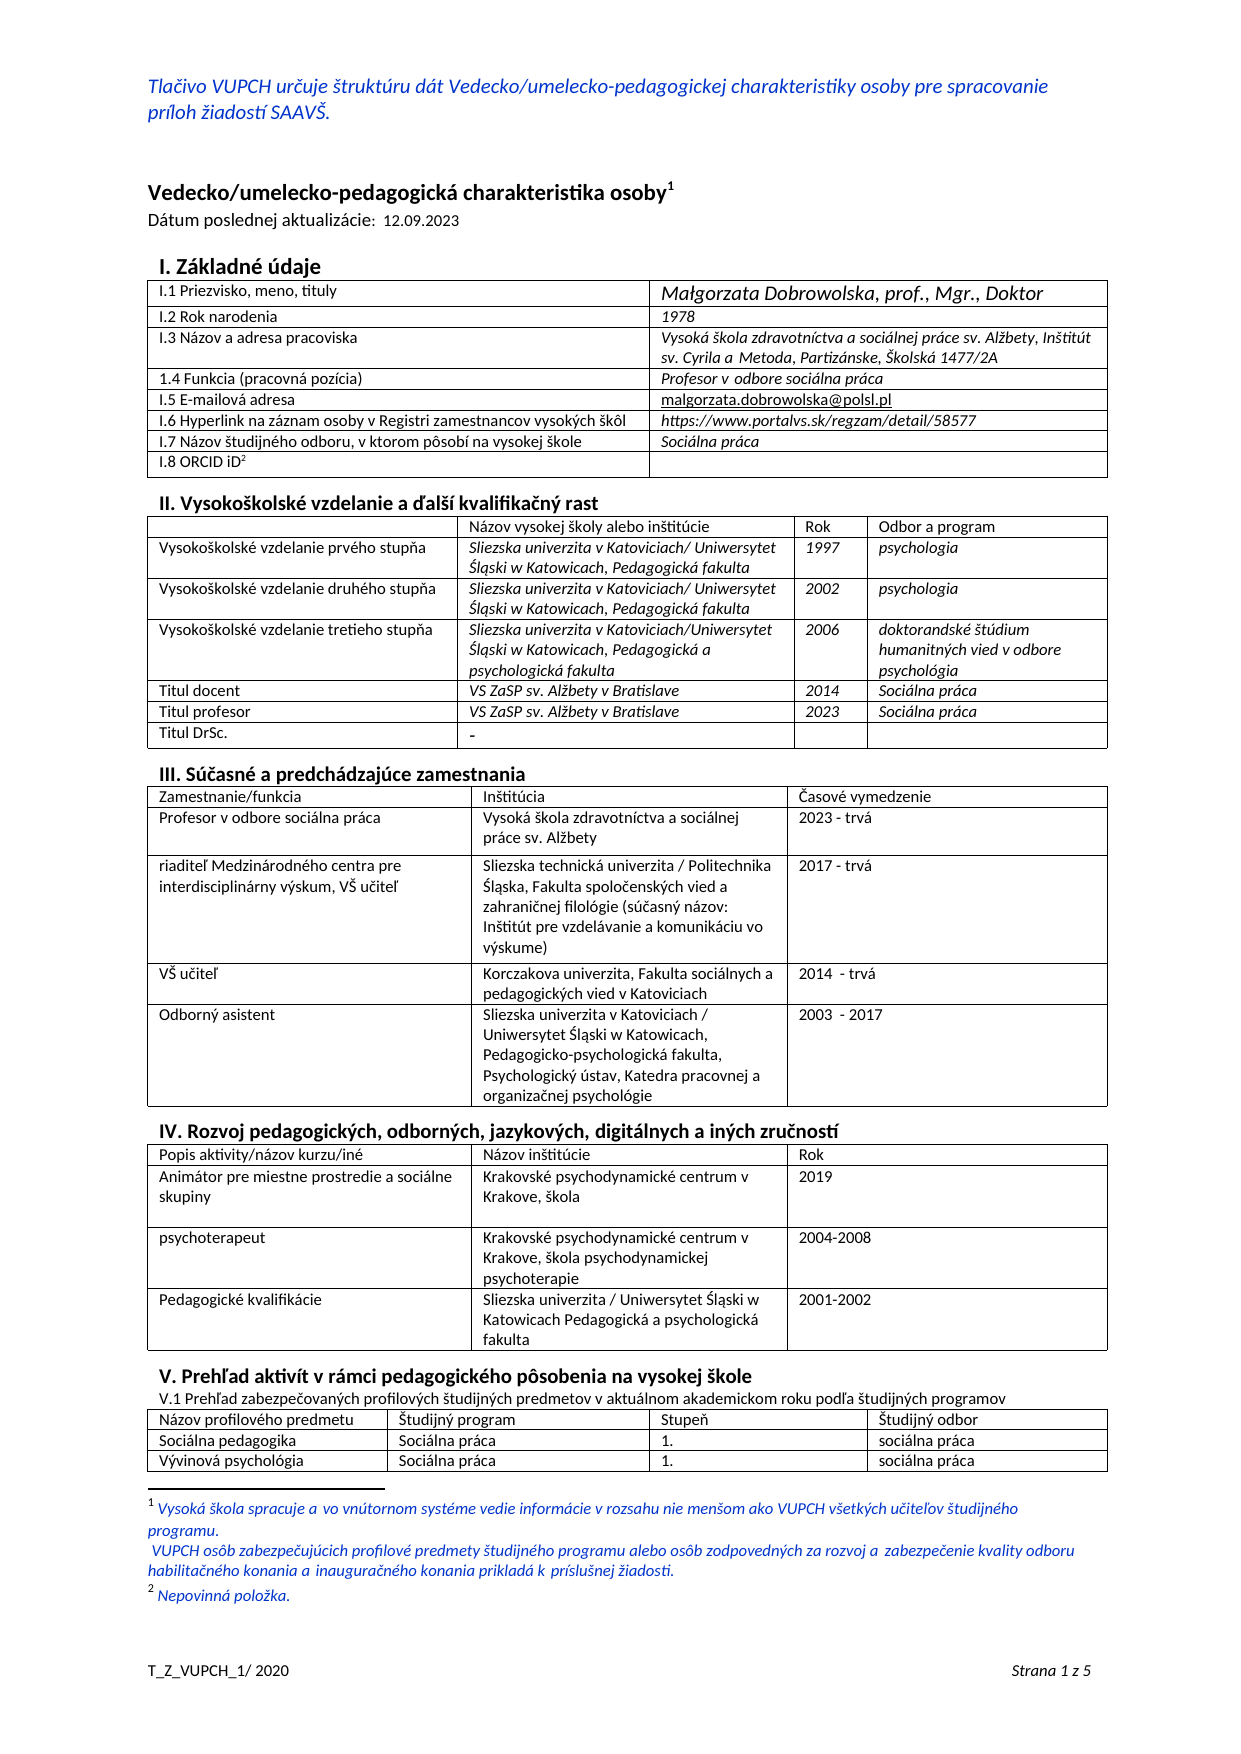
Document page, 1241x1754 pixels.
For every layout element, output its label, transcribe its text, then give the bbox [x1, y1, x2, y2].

table_cell Názov profilového predmetu [148, 1410, 387, 1429]
table_cell I.5 E-mailová adresa [148, 390, 649, 409]
table_cell https://www.portalvs.sk/regzam/detail/58577 [650, 411, 1107, 430]
table_cell 2019 [788, 1166, 1107, 1227]
table_cell 2006 [795, 620, 867, 680]
table_cell Vysokoškolské vzdelanie prvého stupňa [148, 538, 457, 577]
table_cell - [458, 723, 794, 748]
table_cell sociálna práca [868, 1451, 1107, 1471]
table_cell Sociálna práca [868, 702, 1107, 722]
table_cell doktorandské štúdium humanitných vied v odbore psychológia [868, 620, 1107, 680]
table_cell 2001-2002 [788, 1289, 1107, 1350]
table_cell V.1 Prehľad zabezpečovaných profilových študijných predmetov v aktuálnom akademickom roku podľa študijných programov [148, 1388, 1107, 1408]
table_cell Popis aktivity/názov kurzu/iné [148, 1145, 471, 1165]
table_cell Vysokoškolské vzdelanie druhého stupňa [148, 579, 457, 619]
table_cell 1978 [650, 307, 1107, 327]
table_cell Sociálna práca [868, 681, 1107, 701]
table_cell V. Prehľad aktivít v rámci pedagogického pôsobenia na vysokej škole [148, 1351, 1107, 1388]
table_cell Titul DrSc. [148, 723, 457, 748]
table_cell Sociálna práca [388, 1430, 649, 1450]
table_cell I.6 Hyperlink na záznam osoby v Registri zamestnancov vysokých škôl [148, 411, 649, 430]
table_cell Krakovské psychodynamické centrum v Krakove, škola psychodynamickej psychoterapie [472, 1228, 787, 1288]
table_cell Titul docent [148, 681, 457, 701]
table_cell 2023 - trvá [788, 808, 1107, 855]
table_cell psychologia [868, 538, 1107, 577]
table_cell [868, 723, 1107, 748]
table_cell Titul profesor [148, 702, 457, 722]
table_cell 2014 [795, 681, 867, 701]
table_cell Rok [788, 1145, 1107, 1165]
table_cell Stupeň [650, 1410, 867, 1429]
table_cell 1. [650, 1451, 867, 1471]
table_cell Krakovské psychodynamické centrum v Krakove, škola [472, 1166, 787, 1227]
text Vedecko/umelecko-pedagogická charakteristika osoby [148, 178, 1093, 206]
table_cell psychoterapeut [148, 1228, 471, 1288]
table_cell Sliezska univerzita / Uniwersytet Śląski w Katowicach Pedagogická a psychologická fakulta [472, 1289, 787, 1350]
table_cell I.8 ORCID iD [148, 452, 649, 477]
table_cell VS ZaSP sv. Alžbety v Bratislave [458, 702, 794, 722]
table_cell Vysoká škola zdravotníctva a sociálnej práce sv. Alžbety, Inštitút sv. Cyrila a Metoda, Partizánske, Školská 1477/2A [650, 328, 1107, 368]
table_cell Sociálna práca [650, 431, 1107, 451]
table_cell Zamestnanie/funkcia [148, 787, 471, 807]
table_cell psychologia [868, 579, 1107, 619]
table_cell 1.4 Funkcia (pracovná pozícia) [148, 369, 649, 389]
table_cell Sliezska univerzita v Katoviciach/ Uniwersytet Śląski w Katowicach, Pedagogická fakulta [458, 538, 794, 577]
table_cell Odborný asistent [148, 1005, 471, 1106]
table_cell 2003 - 2017 [788, 1005, 1107, 1106]
table_cell VŠ učiteľ [148, 964, 471, 1003]
table_cell sociálna práca [868, 1430, 1107, 1450]
table_cell Odbor a program [868, 517, 1107, 536]
table_cell 1997 [795, 538, 867, 577]
table_cell Sliezska univerzita v Katoviciach/ Uniwersytet Śląski w Katowicach, Pedagogická fakulta [458, 579, 794, 619]
table_cell Animátor pre miestne prostredie a sociálne skupiny [148, 1166, 471, 1227]
table_cell Študijný program [388, 1410, 649, 1429]
table_cell 1. [650, 1430, 867, 1450]
table_cell [148, 517, 457, 536]
table_cell IV. Rozvoj pedagogických, odborných, jazykových, digitálnych a iných zručností [148, 1107, 1107, 1144]
table_cell Sliezska univerzita v Katoviciach / Uniwersytet Śląski w Katowicach, Pedagogicko-psychologická fakulta, Psychologický ústav, Katedra pracovnej a organizačnej psychológie [472, 1005, 787, 1106]
table_cell Rok [795, 517, 867, 536]
table_cell I.1 Priezvisko, meno, tituly [148, 281, 649, 306]
table_cell Študijný odbor [868, 1410, 1107, 1429]
table_cell Sliezska technická univerzita / Politechnika Śląska, Fakulta spoločenských vied a zahraničnej filológie (súčasný názov: Inštitút pre vzdelávanie a komunikáciu vo výskume) [472, 856, 787, 962]
table_cell I.2 Rok narodenia [148, 307, 649, 327]
table_cell 2017 - trvá [788, 856, 1107, 962]
table_cell [795, 723, 867, 748]
table_cell malgorzata.dobrowolska@polsl.pl [650, 390, 1107, 409]
table_cell Názov vysokej školy alebo inštitúcie [458, 517, 794, 536]
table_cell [148, 1451, 387, 1471]
table_cell Sociálna pedagogika [148, 1430, 387, 1450]
table_cell I.7 Názov študijného odboru, v ktorom pôsobí na vysokej škole [148, 431, 649, 451]
table_cell riaditeľ Medzinárodného centra pre interdisciplinárny výskum, VŠ učiteľ [148, 856, 471, 962]
table_cell I.3 Názov a adresa pracoviska [148, 328, 649, 368]
table_cell Pedagogické kvalifikácie [148, 1289, 471, 1350]
table_cell Časové vymedzenie [788, 787, 1107, 807]
table_cell VS ZaSP sv. Alžbety v Bratislave [458, 681, 794, 701]
table_cell Vysoká škola zdravotníctva a sociálnej práce sv. Alžbety [472, 808, 787, 855]
table_cell Sliezska univerzita v Katoviciach/Uniwersytet Śląski w Katowicach, Pedagogická a psychologická fakulta [458, 620, 794, 680]
table_cell Małgorzata Dobrowolska, prof., Mgr., Doktor [650, 281, 1107, 306]
table_cell 2014 - trvá [788, 964, 1107, 1003]
table_cell III. Súčasné a predchádzajúce zamestnania [148, 749, 1107, 786]
table_cell Vysokoškolské vzdelanie tretieho stupňa [148, 620, 457, 680]
table_cell Inštitúcia [472, 787, 787, 807]
table_cell Profesor v odbore sociálna práca [148, 808, 471, 855]
table_cell Názov inštitúcie [472, 1145, 787, 1165]
table_cell II. Vysokoškolské vzdelanie a ďalší kvalifikačný rast [148, 478, 1107, 516]
table_cell Profesor v odbore sociálna práca [650, 369, 1107, 389]
table_cell 2004-2008 [788, 1228, 1107, 1288]
table_cell 2023 [795, 702, 867, 722]
text Dátum poslednej aktualizácie: 12.09.2023 [148, 208, 1093, 231]
table_cell Korczakova univerzita, Fakulta sociálnych a pedagogických vied v Katoviciach [472, 964, 787, 1003]
table_cell [650, 452, 1107, 477]
table_header I. Základné údaje [148, 252, 1107, 280]
table_cell 2002 [795, 579, 867, 619]
table_cell Sociálna práca [388, 1451, 649, 1471]
